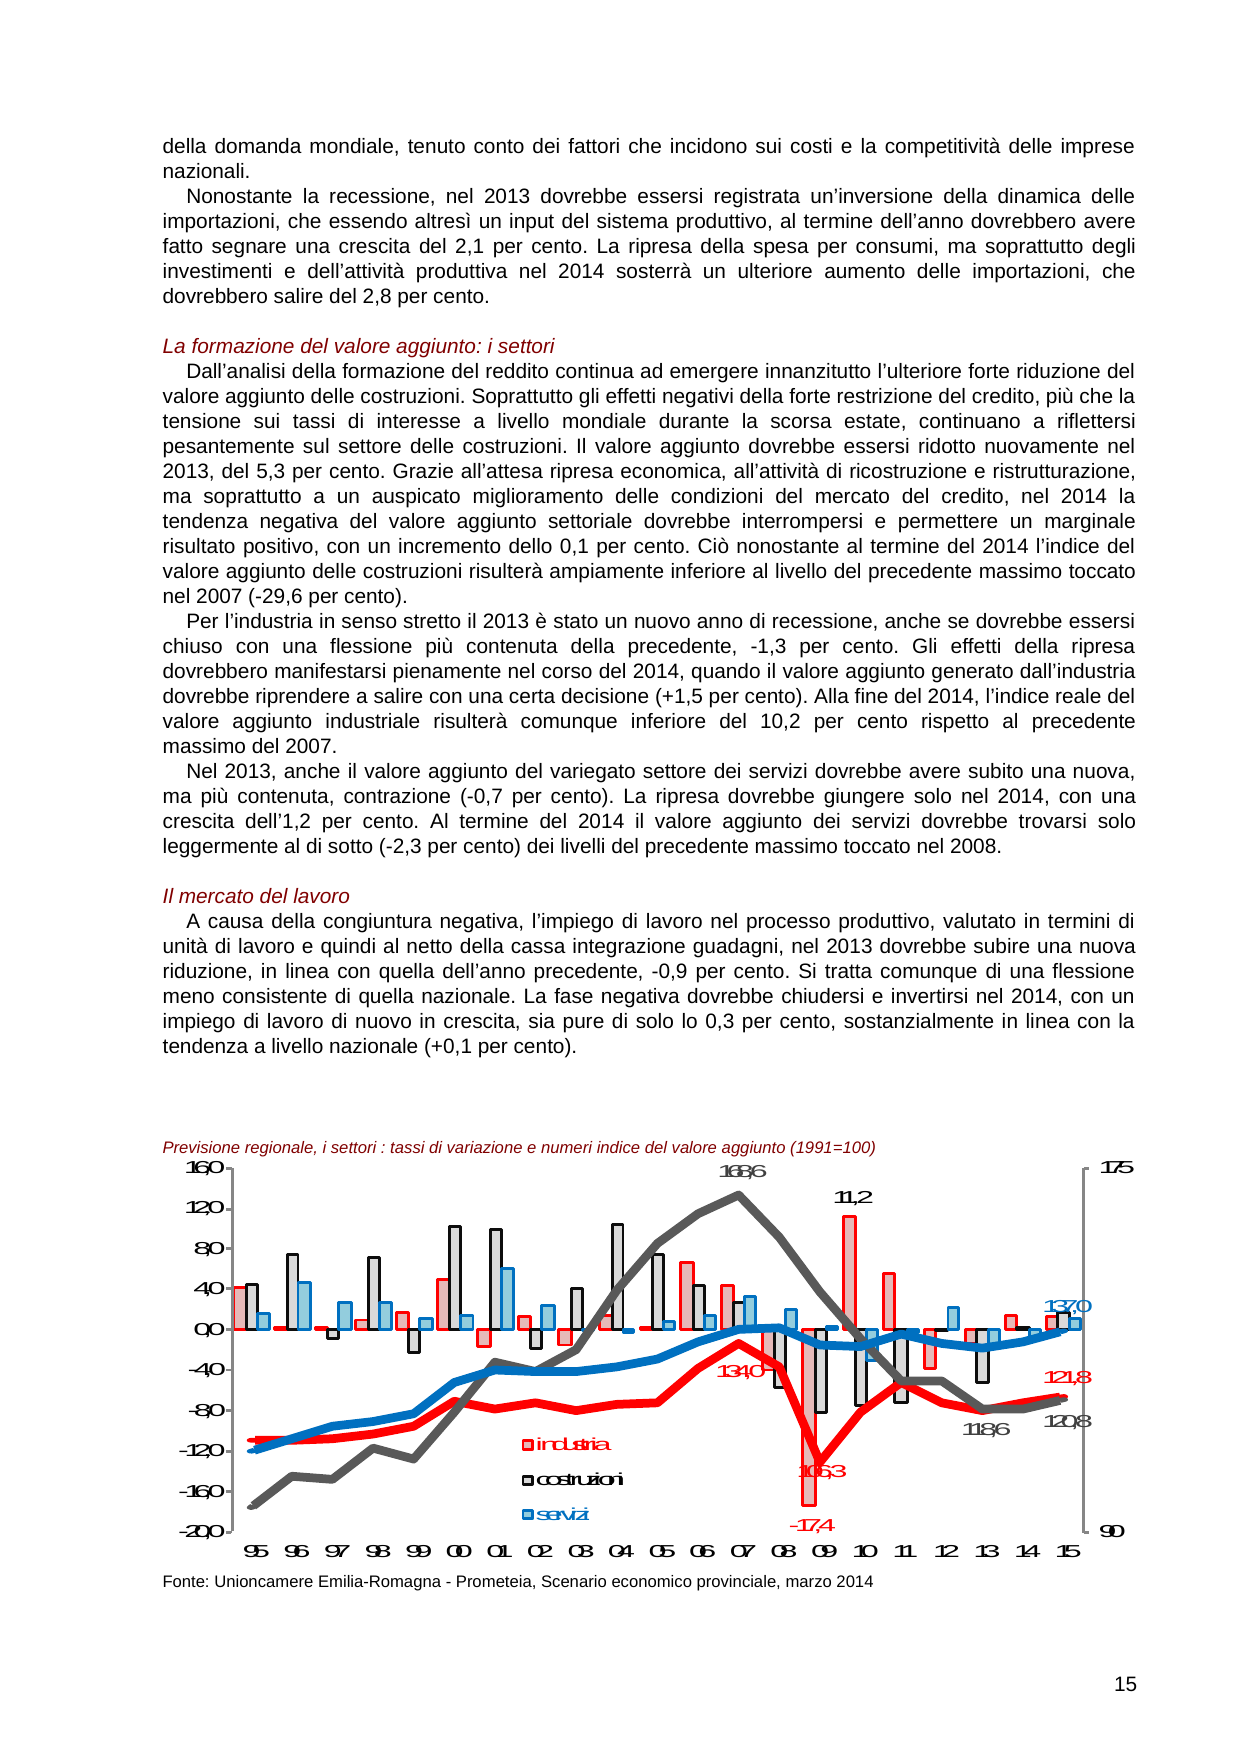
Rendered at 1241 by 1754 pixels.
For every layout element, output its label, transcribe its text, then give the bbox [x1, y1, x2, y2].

text Nonostante la recessione, nel 2013 dovrebbe essersi registrata un’inversione della dinamica delle importazioni, che essendo altresì un input del sistema produttivo, al termine dell’anno dovrebbero avere fatto segnare una crescita del 2,1 per cento. La ripresa della spesa per consumi, ma soprattutto degli investimenti e dell’attività produttiva nel 2014 sosterrà un ulteriore aumento delle importazioni, che dovrebbero salire del 2,8 per cento. [162, 183, 1137, 308]
subtitle La formazione del valore aggiunto: i settori [162, 333, 1137, 358]
subtitle Il mercato del lavoro [162, 883, 1137, 908]
text Nel 2013, anche il valore aggiunto del variegato settore dei servizi dovrebbe avere subito una nuova, ma più contenuta, contrazione (-0,7 per cento). La ripresa dovrebbe giungere solo nel 2014, con una crescita dell’1,2 per cento. Al termine del 2014 il valore aggiunto dei servizi dovrebbe trovarsi solo leggermente al di sotto (-2,3 per cento) dei livelli del precedente massimo toccato nel 2008. [162, 758, 1137, 858]
text A causa della congiuntura negativa, l’impiego di lavoro nel processo produttivo, valutato in termini di unità di lavoro e quindi al netto della cassa integrazione guadagni, nel 2013 dovrebbe subire una nuova riduzione, in linea con quella dell’anno precedente, -0,9 per cento. Si tratta comunque di una flessione meno consistente di quella nazionale. La fase negativa dovrebbe chiudersi e invertirsi nel 2014, con un impiego di lavoro di nuovo in crescita, sia pure di solo lo 0,3 per cento, sostanzialmente in linea con la tendenza a livello nazionale (+0,1 per cento). [162, 908, 1137, 1058]
text Per l’industria in senso stretto il 2013 è stato un nuovo anno di recessione, anche se dovrebbe essersi chiuso con una flessione più contenuta della precedente, -1,3 per cento. Gli effetti della ripresa dovrebbero manifestarsi pienamente nel corso del 2014, quando il valore aggiunto generato dall’industria dovrebbe riprendere a salire con una certa decisione (+1,5 per cento). Alla fine del 2014, l’indice reale del valore aggiunto industriale risulterà comunque inferiore del 10,2 per cento rispetto al precedente massimo del 2007. [162, 608, 1137, 758]
text Dall’analisi della formazione del reddito continua ad emergere innanzitutto l’ulteriore forte riduzione del valore aggiunto delle costruzioni. Soprattutto gli effetti negativi della forte restrizione del credito, più che la tensione sui tassi di interesse a livello mondiale durante la scorsa estate, continuano a riflettersi pesantemente sul settore delle costruzioni. Il valore aggiunto dovrebbe essersi ridotto nuovamente nel 2013, del 5,3 per cento. Grazie all’attesa ripresa economica, all’attività di ricostruzione e ristrutturazione, ma soprattutto a un auspicato miglioramento delle condizioni del mercato del credito, nel 2014 la tendenza negativa del valore aggiunto settoriale dovrebbe interrompersi e permettere un marginale risultato positivo, con un incremento dello 0,1 per cento. Ciò nonostante al termine del 2014 l’indice del valore aggiunto delle costruzioni risulterà ampiamente inferiore al livello del precedente massimo toccato nel 2007 (-29,6 per cento). [162, 358, 1137, 608]
table_header Previsione regionale, i settori : tassi di variazione e numeri indice del valore aggiunto (1991=100) Fonte: Unioncamere Emilia-Romagna - Prometeia, Scenario economico provinciale, marzo 2014 [162, 1138, 1137, 1591]
